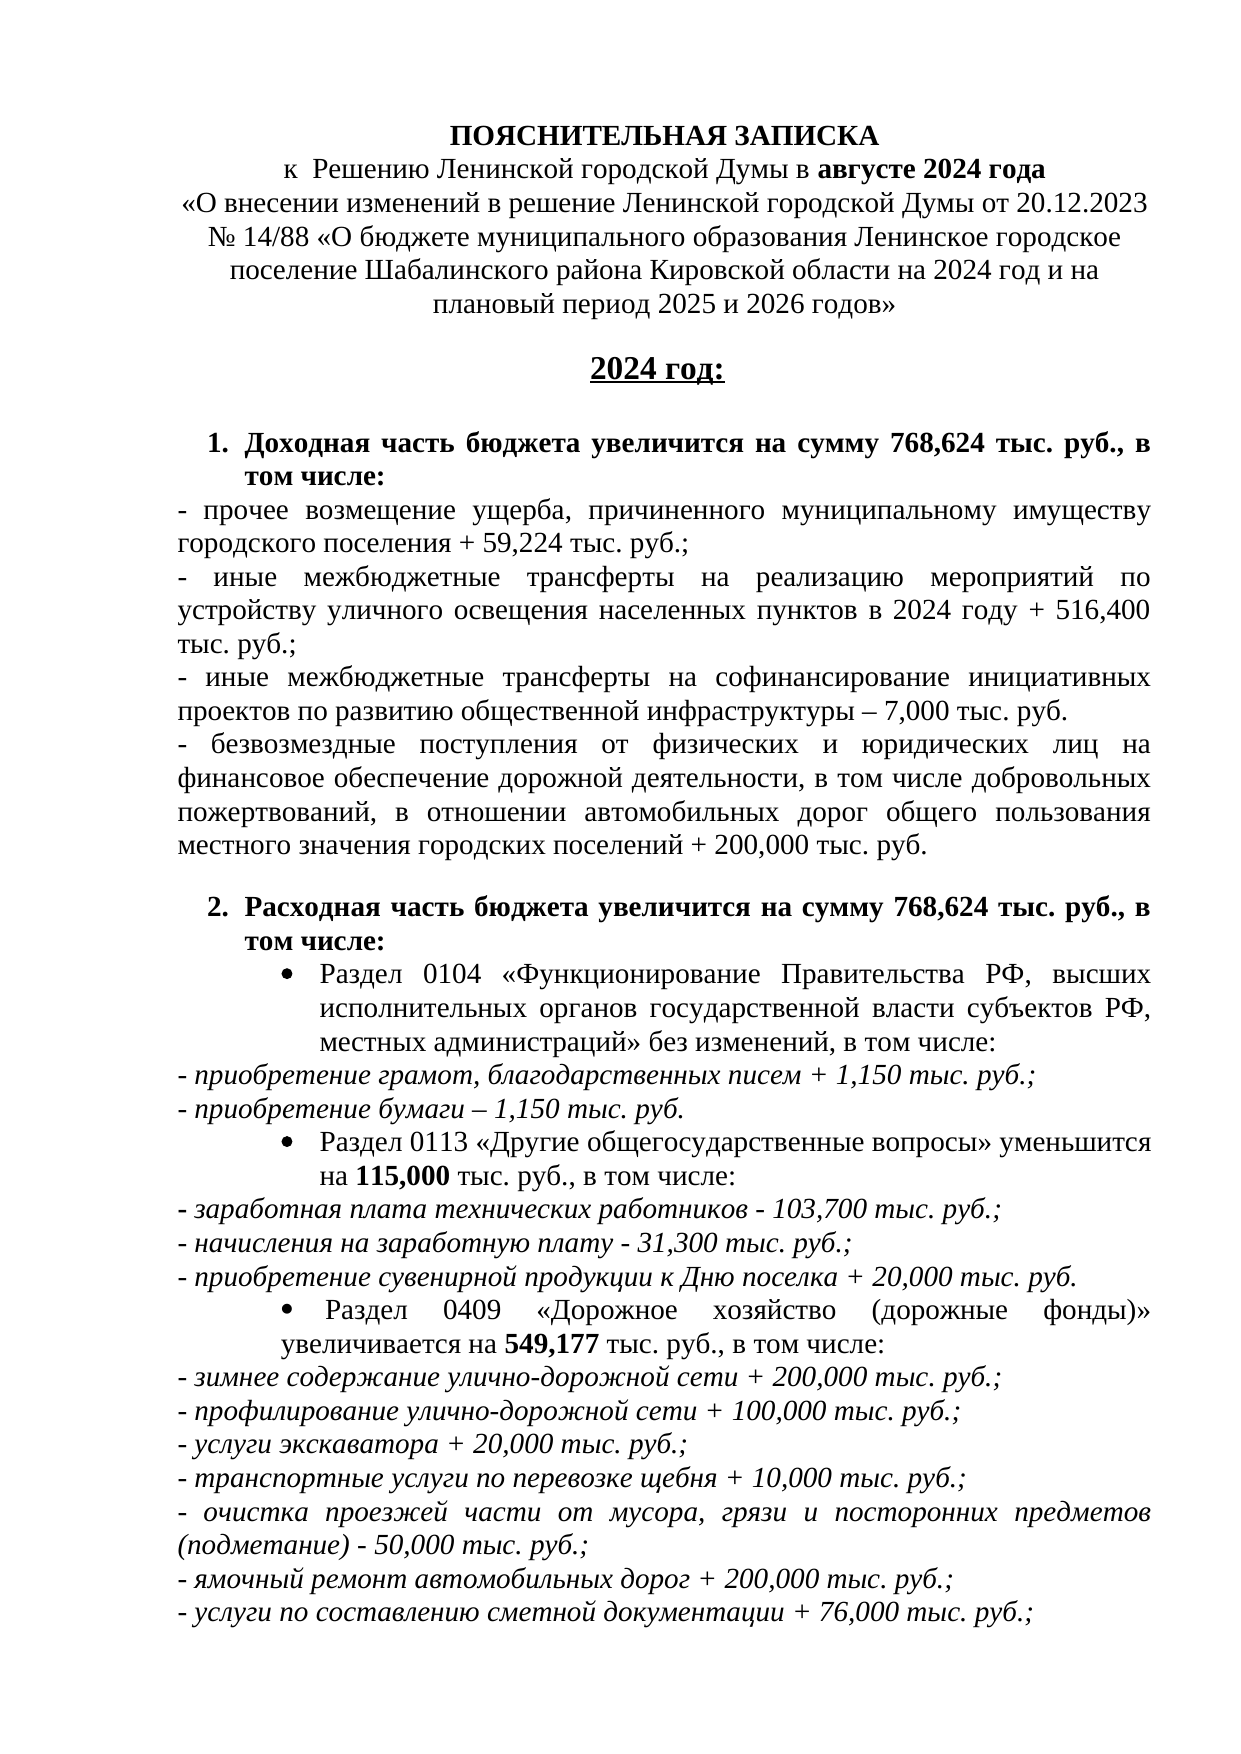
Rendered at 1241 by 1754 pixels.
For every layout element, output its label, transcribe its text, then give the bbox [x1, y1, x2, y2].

list Раздел 0113 «Другие общегосударственные вопросы» уменьшится на 115,000 тыс. руб., в том числе: [282, 1124, 1152, 1192]
text - ямочный ремонт автомобильных дорог + 200,000 тыс. руб.; [177, 1561, 1152, 1594]
list - зимнее содержание улично-дорожной сети + 200,000 тыс. руб.; [177, 1359, 1152, 1393]
list - профилирование улично-дорожной сети + 100,000 тыс. руб.; [177, 1393, 1152, 1427]
list Расходная часть бюджета увеличится на сумму 768,624 тыс. руб., в том числе: [207, 889, 1152, 957]
list - иные межбюджетные трансферты на софинансирование инициативных проектов по развитию общественной инфраструктуры – 7,000 тыс. руб. [177, 659, 1152, 727]
text - безвозмездные поступления от физических и юридических лиц на финансовое обеспечение дорожной деятельности, в том числе добровольных пожертвований, в отношении автомобильных дорог общего пользования местного значения городских поселений + 200,000 тыс. руб. [177, 727, 1152, 861]
text - услуги по составлению сметной документации + 76,000 тыс. руб.; [177, 1594, 1152, 1628]
text - транспортные услуги по перевозке щебня + 10,000 тыс. руб.; [177, 1460, 1152, 1494]
list - прочее возмещение ущерба, причиненного муниципальному имуществу городского поселения + 59,224 тыс. руб.; [177, 492, 1152, 559]
text - услуги экскаватора + 20,000 тыс. руб.; [177, 1427, 1152, 1460]
list - очистка проезжей части от мусора, грязи и посторонних предметов (подметание) - 50,000 тыс. руб.; [177, 1494, 1152, 1561]
text - приобретение сувенирной продукции к Дню поселка + 20,000 тыс. руб. [177, 1259, 1152, 1292]
list - приобретение бумаги – 1,150 тыс. руб. [177, 1091, 1152, 1124]
list - приобретение грамот, благодарственных писем + 1,150 тыс. руб.; [177, 1057, 1152, 1091]
text ПОЯСНИТЕЛЬНАЯ ЗАПИСКА [177, 118, 1152, 152]
list Раздел 0104 «Функционирование Правительства РФ, высших исполнительных органов государственной власти субъектов РФ, местных администраций» без изменений, в том числе: [282, 957, 1152, 1057]
text к Решению Ленинской городской Думы в августе 2024 года [177, 152, 1152, 185]
list - начисления на заработную плату - 31,300 тыс. руб.; [177, 1225, 1152, 1259]
list Раздел 0409 «Дорожное хозяйство (дорожные фонды)» увеличивается на 549,177 тыс. руб., в том числе: [281, 1292, 1152, 1359]
list Доходная часть бюджета увеличится на сумму 768,624 тыс. руб., в том числе: [207, 425, 1152, 492]
list - заработная плата технических работников - 103,700 тыс. руб.; [177, 1192, 1152, 1225]
text 2024 год: [177, 348, 1152, 386]
text «О внесении изменений в решение Ленинской городской Думы от 20.12.2023 № 14/88 «О бюджете муниципального образования Ленинское городское поселение Шабалинского района Кировской области на 2024 год и на плановый период 2025 и 2026 годов» [177, 185, 1152, 319]
list - иные межбюджетные трансферты на реализацию мероприятий по устройству уличного освещения населенных пунктов в 2024 году + 516,400 тыс. руб.; [177, 559, 1152, 659]
